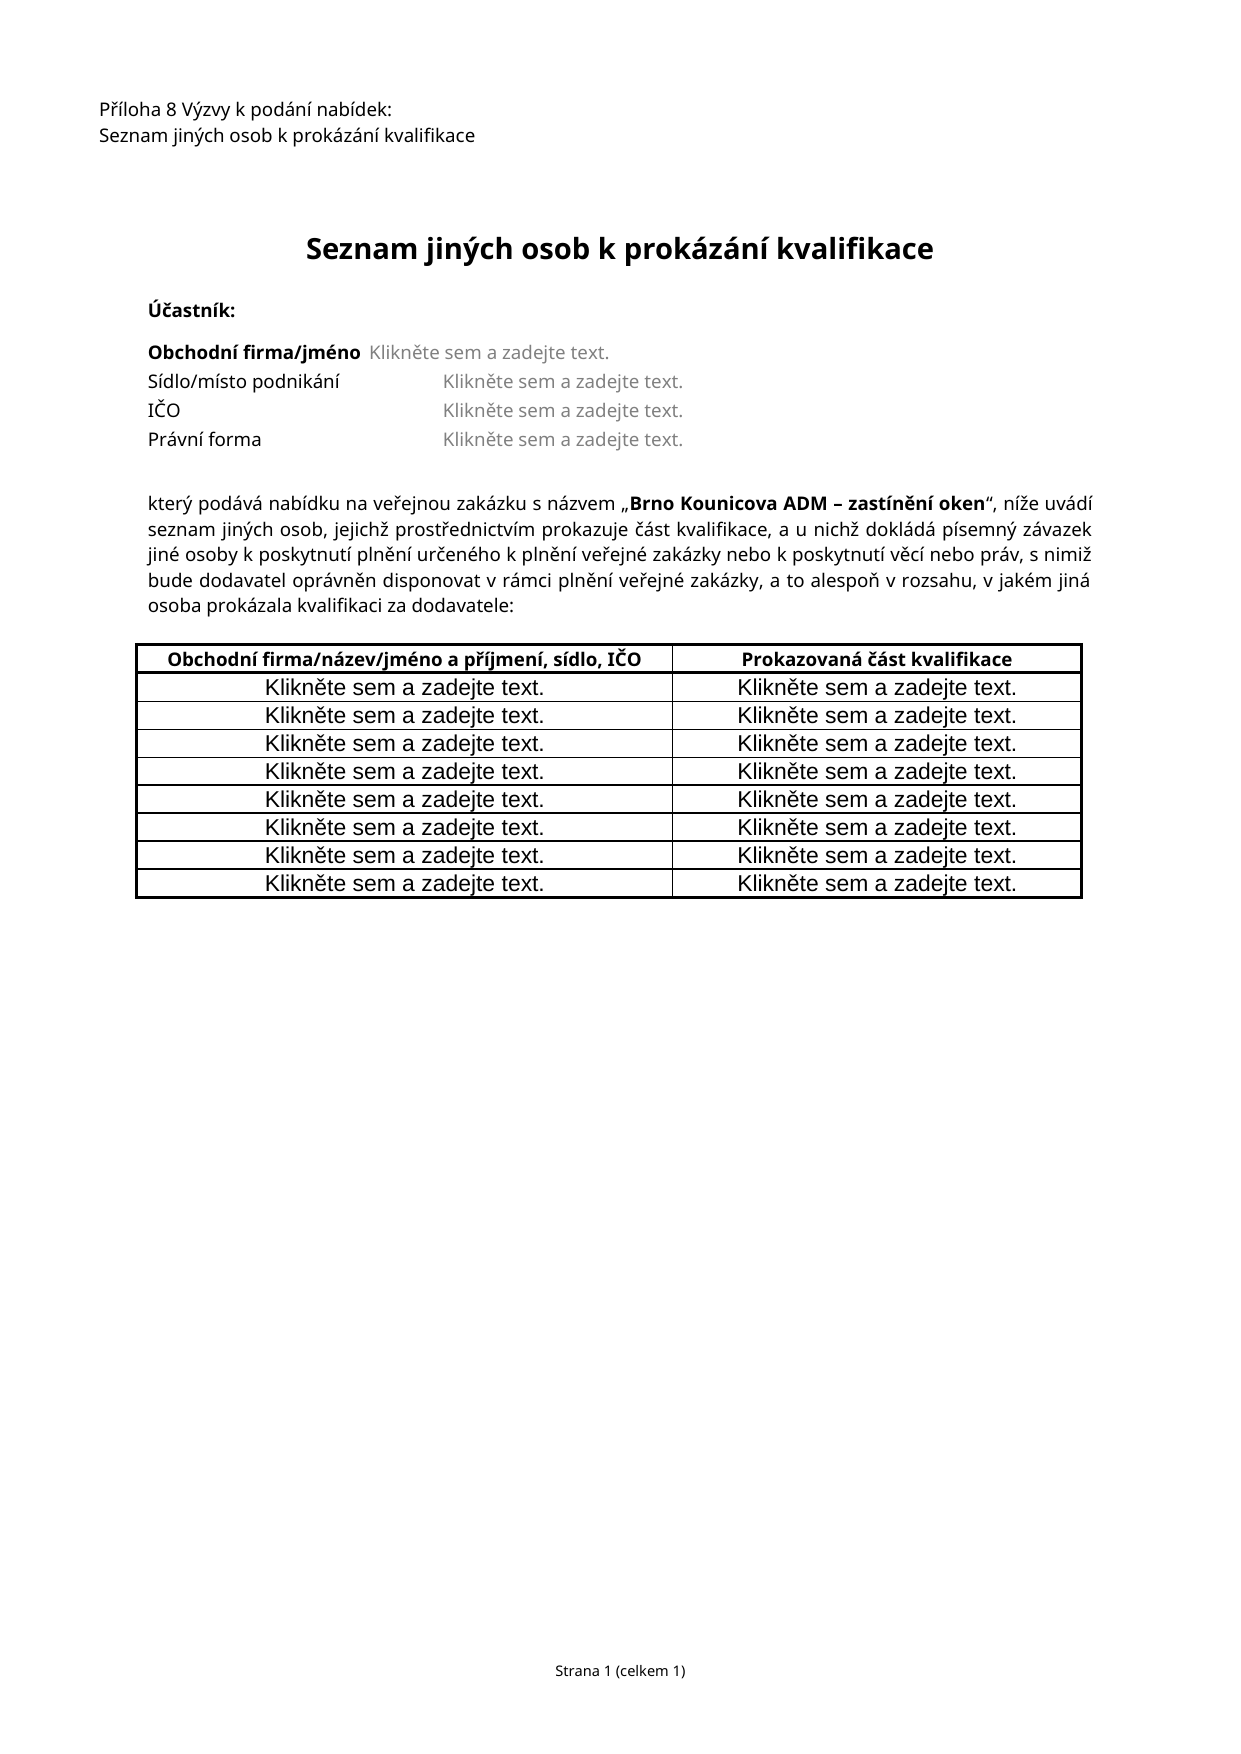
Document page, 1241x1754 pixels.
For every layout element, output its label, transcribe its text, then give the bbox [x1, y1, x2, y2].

table_header Obchodní firma/název/jméno a příjmení, sídlo, IČO [138, 646, 672, 671]
table_header Prokazovaná část kvalifikace [673, 646, 1080, 671]
text IČO [148, 394, 1093, 423]
text Sídlo/místo podnikání [148, 365, 1093, 394]
text který podává nabídku na veřejnou zakázku s názvem „Brno Kounicova ADM – zastínění oken“, níže uvádí seznam jiných osob, jejichž prostřednictvím prokazuje část kvalifikace, a u nichž dokládá písemný závazek jiné osoby k poskytnutí plnění určeného k plnění veřejné zakázky nebo k poskytnutí věcí nebo práv, s nimiž bude dodavatel oprávněn disponovat v rámci plnění veřejné zakázky, a to alespoň v rozsahu, v jakém jiná osoba prokázala kvalifikaci za dodavatele: [148, 490, 1093, 618]
title Seznam jiných osob k prokázání kvalifikace [148, 228, 1093, 268]
text Účastník: [148, 293, 1093, 324]
text Obchodní firma/jméno [148, 336, 1093, 365]
text Právní forma [148, 423, 1093, 452]
